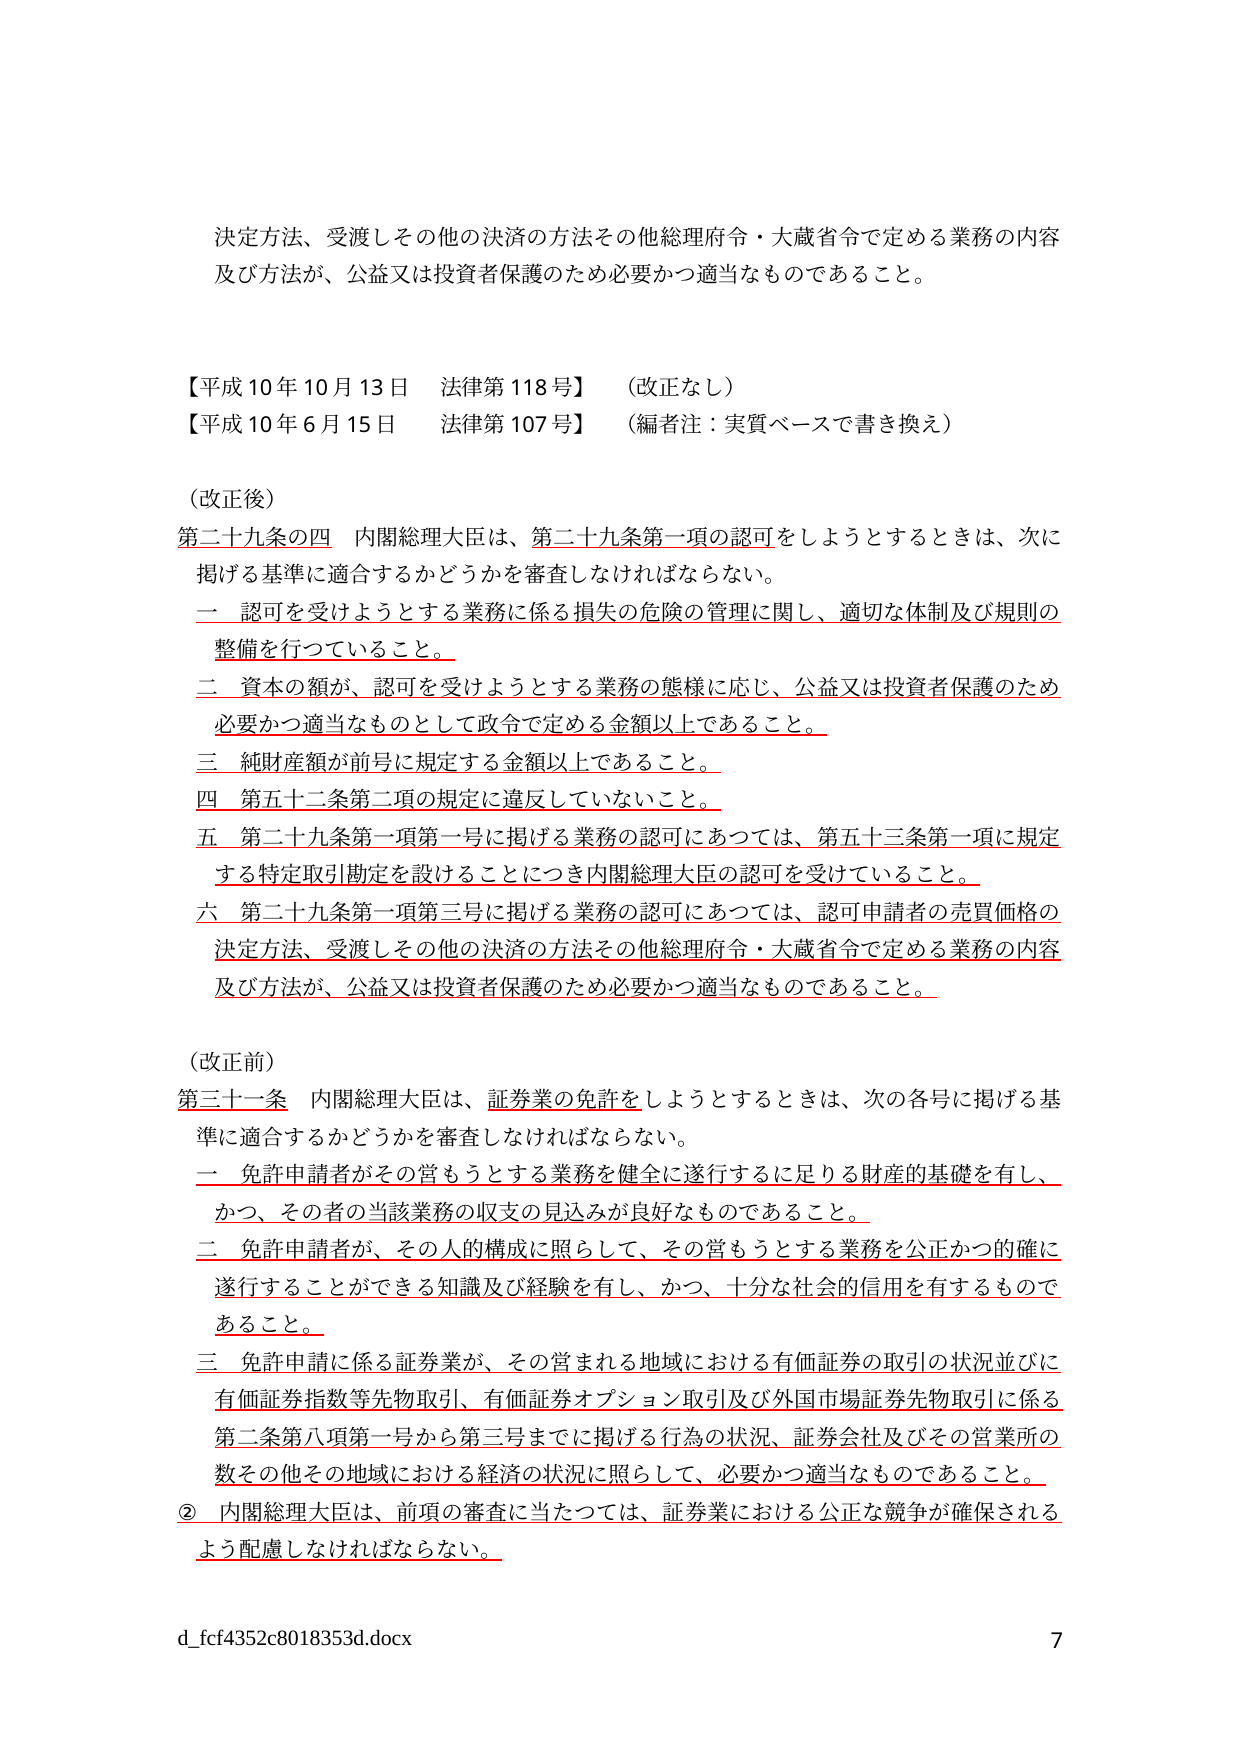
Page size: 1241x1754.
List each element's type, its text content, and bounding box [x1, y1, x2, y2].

text 第三十一条 内閣総理大臣は、証券業の免許をしようとするときは、次の各号に掲げる基準に適合するかどうかを審査しなければならない。 [177, 1079, 1063, 1154]
text 第二十九条の四 内閣総理大臣は、第二十九条第一項の認可をしようとするときは、次に掲げる基準に適合するかどうかを審査しなければならない。 [177, 517, 1063, 592]
text 二 資本の額が、認可を受けようとする業務の態様に応じ、公益又は投資者保護のため必要かつ適当なものとして政令で定める金額以上であること。 [196, 667, 1063, 742]
text （改正前） [177, 1042, 1063, 1079]
text 四 第五十二条第二項の規定に違反していないこと。 [196, 779, 1063, 817]
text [196, 217, 1063, 292]
text 一 認可を受けようとする業務に係る損失の危険の管理に関し、適切な体制及び規則の整備を行つていること。 [196, 592, 1063, 667]
text 三 免許申請に係る証券業が、その営まれる地域における有価証券の取引の状況並びに有価証券指数等先物取引、有価証券オプション取引及び外国市場証券先物取引に係る第二条第八項第一号から第三号までに掲げる行為の状況、証券会社及びその営業所の数その他その地域における経済の状況に照らして、必要かつ適当なものであること。 [196, 1342, 1063, 1492]
text 【平成10年6月15日 法律第107号】 （編者注：実質ベースで書き換え） [177, 404, 1063, 442]
text 二 免許申請者が、その人的構成に照らして、その営もうとする業務を公正かつ的確に遂行することができる知識及び経験を有し、かつ、十分な社会的信用を有するものであること。 [196, 1229, 1063, 1342]
text ② 内閣総理大臣は、前項の審査に当たつては、証券業における公正な競争が確保されるよう配慮しなければならない。 [177, 1492, 1063, 1567]
text 三 純財産額が前号に規定する金額以上であること。 [196, 742, 1063, 779]
text 一 免許申請者がその営もうとする業務を健全に遂行するに足りる財産的基礎を有し、かつ、その者の当該業務の収支の見込みが良好なものであること。 [196, 1154, 1063, 1229]
text 【平成10年10月13日 法律第118号】 （改正なし） [177, 367, 1063, 404]
text 六 第二十九条第一項第三号に掲げる業務の認可にあつては、認可申請者の売買価格の決定方法、受渡しその他の決済の方法その他総理府令・大蔵省令で定める業務の内容及び方法が、公益又は投資者保護のため必要かつ適当なものであること。 [196, 892, 1063, 1004]
text 五 第二十九条第一項第一号に掲げる業務の認可にあつては、第五十三条第一項に規定する特定取引勘定を設けることにつき内閣総理大臣の認可を受けていること。 [196, 817, 1063, 892]
text （改正後） [177, 479, 1063, 517]
